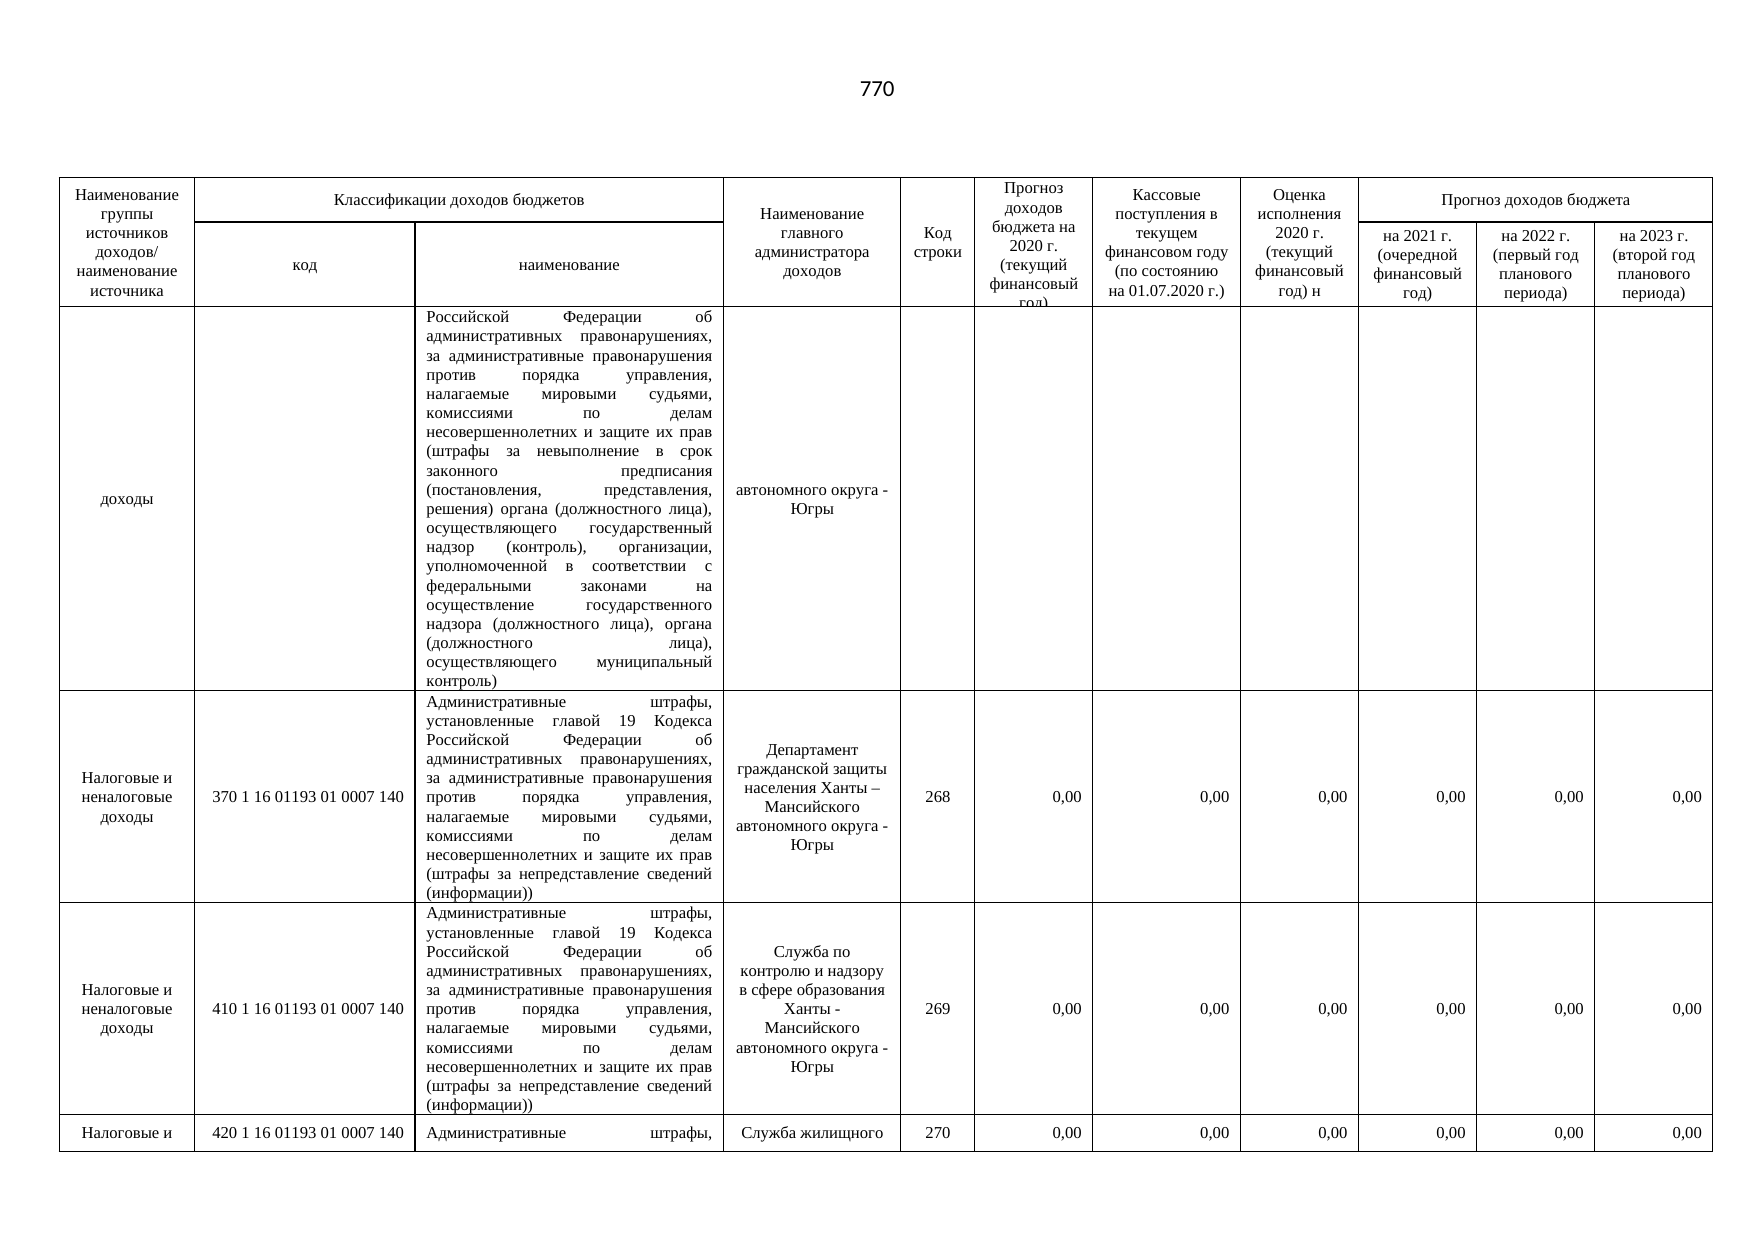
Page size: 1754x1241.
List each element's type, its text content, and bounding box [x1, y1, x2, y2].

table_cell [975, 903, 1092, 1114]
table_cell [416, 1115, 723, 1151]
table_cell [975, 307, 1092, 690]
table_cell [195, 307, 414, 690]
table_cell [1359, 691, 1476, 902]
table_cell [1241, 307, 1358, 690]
table_header Прогноз доходов бюджета [1359, 178, 1712, 221]
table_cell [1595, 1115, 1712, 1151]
table_header Классификации доходов бюджетов [195, 178, 723, 221]
table_header Прогноз доходов бюджета на 2020 г. (текущий финансовый год) [975, 178, 1092, 306]
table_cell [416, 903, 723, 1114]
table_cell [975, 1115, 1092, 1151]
table_cell на 2021 г. (очередной финансовый год) [1359, 223, 1476, 306]
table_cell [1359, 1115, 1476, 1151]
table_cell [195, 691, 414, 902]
table_header Наименование группы источников доходов/ наименование источника [60, 178, 194, 306]
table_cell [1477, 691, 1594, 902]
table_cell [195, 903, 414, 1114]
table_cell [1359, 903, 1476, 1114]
table_header Оценка исполнения 2020 г. (текущий финансовый год) н [1241, 178, 1358, 306]
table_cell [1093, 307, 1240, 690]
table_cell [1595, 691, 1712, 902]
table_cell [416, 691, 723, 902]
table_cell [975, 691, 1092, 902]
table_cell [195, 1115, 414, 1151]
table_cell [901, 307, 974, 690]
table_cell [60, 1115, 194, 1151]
table_cell наименование [416, 223, 723, 306]
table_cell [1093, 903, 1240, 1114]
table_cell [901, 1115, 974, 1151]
table_cell на 2023 г. (второй год планового периода) [1595, 223, 1712, 306]
table_header Наименование главного администратора доходов [724, 178, 900, 306]
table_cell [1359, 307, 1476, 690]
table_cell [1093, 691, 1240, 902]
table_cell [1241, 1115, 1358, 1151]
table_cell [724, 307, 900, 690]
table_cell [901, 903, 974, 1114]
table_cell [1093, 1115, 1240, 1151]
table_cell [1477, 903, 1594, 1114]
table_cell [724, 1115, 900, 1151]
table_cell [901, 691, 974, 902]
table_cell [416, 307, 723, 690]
table_cell код [195, 223, 414, 306]
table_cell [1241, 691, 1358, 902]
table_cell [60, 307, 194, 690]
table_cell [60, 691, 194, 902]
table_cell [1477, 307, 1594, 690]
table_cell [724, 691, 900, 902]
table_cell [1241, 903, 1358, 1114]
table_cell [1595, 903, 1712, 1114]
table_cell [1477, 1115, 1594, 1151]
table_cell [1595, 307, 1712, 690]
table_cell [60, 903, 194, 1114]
table_cell на 2022 г. (первый год планового периода) [1477, 223, 1594, 306]
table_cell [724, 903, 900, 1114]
table_header Код строки [901, 178, 974, 306]
table_header Кассовые поступления в текущем финансовом году (по состоянию на 01.07.2020 г.) [1093, 178, 1240, 306]
